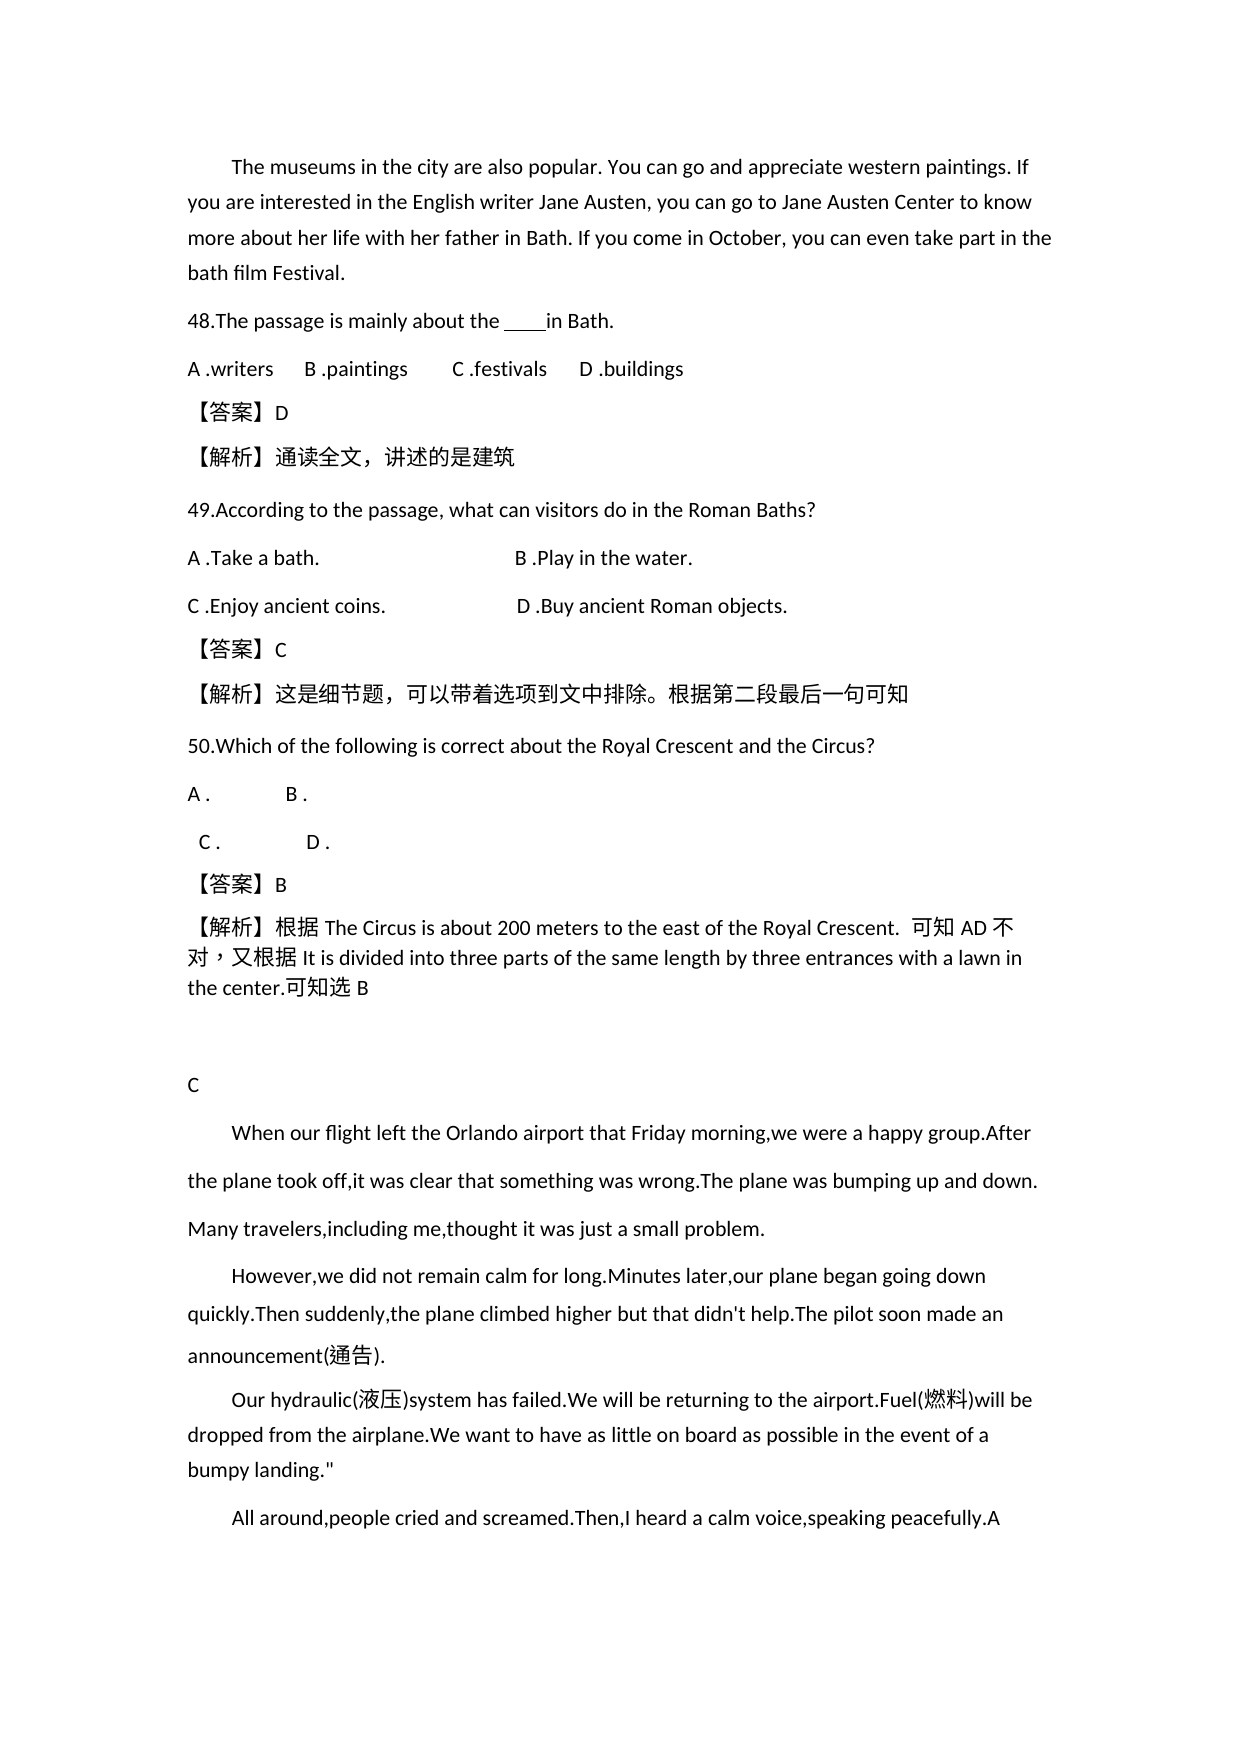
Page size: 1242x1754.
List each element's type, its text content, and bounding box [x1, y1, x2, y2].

text C . D . [198, 828, 1069, 855]
text C [187, 1071, 1069, 1097]
text 48.The passage is mainly about the in Bath. [187, 307, 1069, 334]
text However,we did not remain calm for long.Minutes later,our plane began going down quickly.Then suddenly,the plane climbed higher but that didn't help.The pilot soon made an announcement(通告). [187, 1263, 1012, 1369]
text 【答案】D [187, 395, 1069, 427]
text 【解析】根据 The Circus is about 200 meters to the east of the Royal Crescent. 可知 AD 不 对，又根据 It is divided into three parts of the same length by three entrances with a lawn in the center.可知选 B [187, 912, 1030, 1001]
text 【解析】这是细节题，可以带着选项到文中排除。根据第二段最后一句可知 [187, 677, 1069, 709]
text When our flight left the Orlando airport that Friday morning,we were a happy group.After the plane took off,it was clear that something was wrong.The plane was bumping up and down. Many travelers,including me,thought it was just a small problem. [187, 1119, 1045, 1241]
text C .Enjoy ancient coins. D .Buy ancient Roman objects. [187, 592, 1069, 618]
text All around,people cried and screamed.Then,I heard a calm voice,speaking peacefully.A [232, 1504, 1069, 1530]
text 50.Which of the following is correct about the Royal Crescent and the Circus? A . B . [187, 733, 881, 807]
text Our hydraulic(液压)system has failed.We will be returning to the airport.Fuel(燃料)will be dropped from the airplane.We want to have as little on board as possible in the event of a bumpy landing." [187, 1384, 1039, 1482]
text 【解析】通读全文，讲述的是建筑 [187, 440, 1069, 472]
text 49.According to the passage, what can visitors do in the Roman Baths? A .Take a bath. B .Play in the water. [187, 496, 822, 571]
text The museums in the city are also popular. You can go and appreciate western paintings. If you are interested in the English writer Jane Austen, you can go to Jane Austen Center to know more about her life with her father in Bath. If you come in October, you can even take part in the bath film Festival. [187, 153, 1056, 286]
text 【答案】C [187, 632, 1069, 664]
text A .writers B .paintings C .festivals D .buildings [187, 355, 1069, 382]
text 【答案】B [187, 869, 1069, 898]
